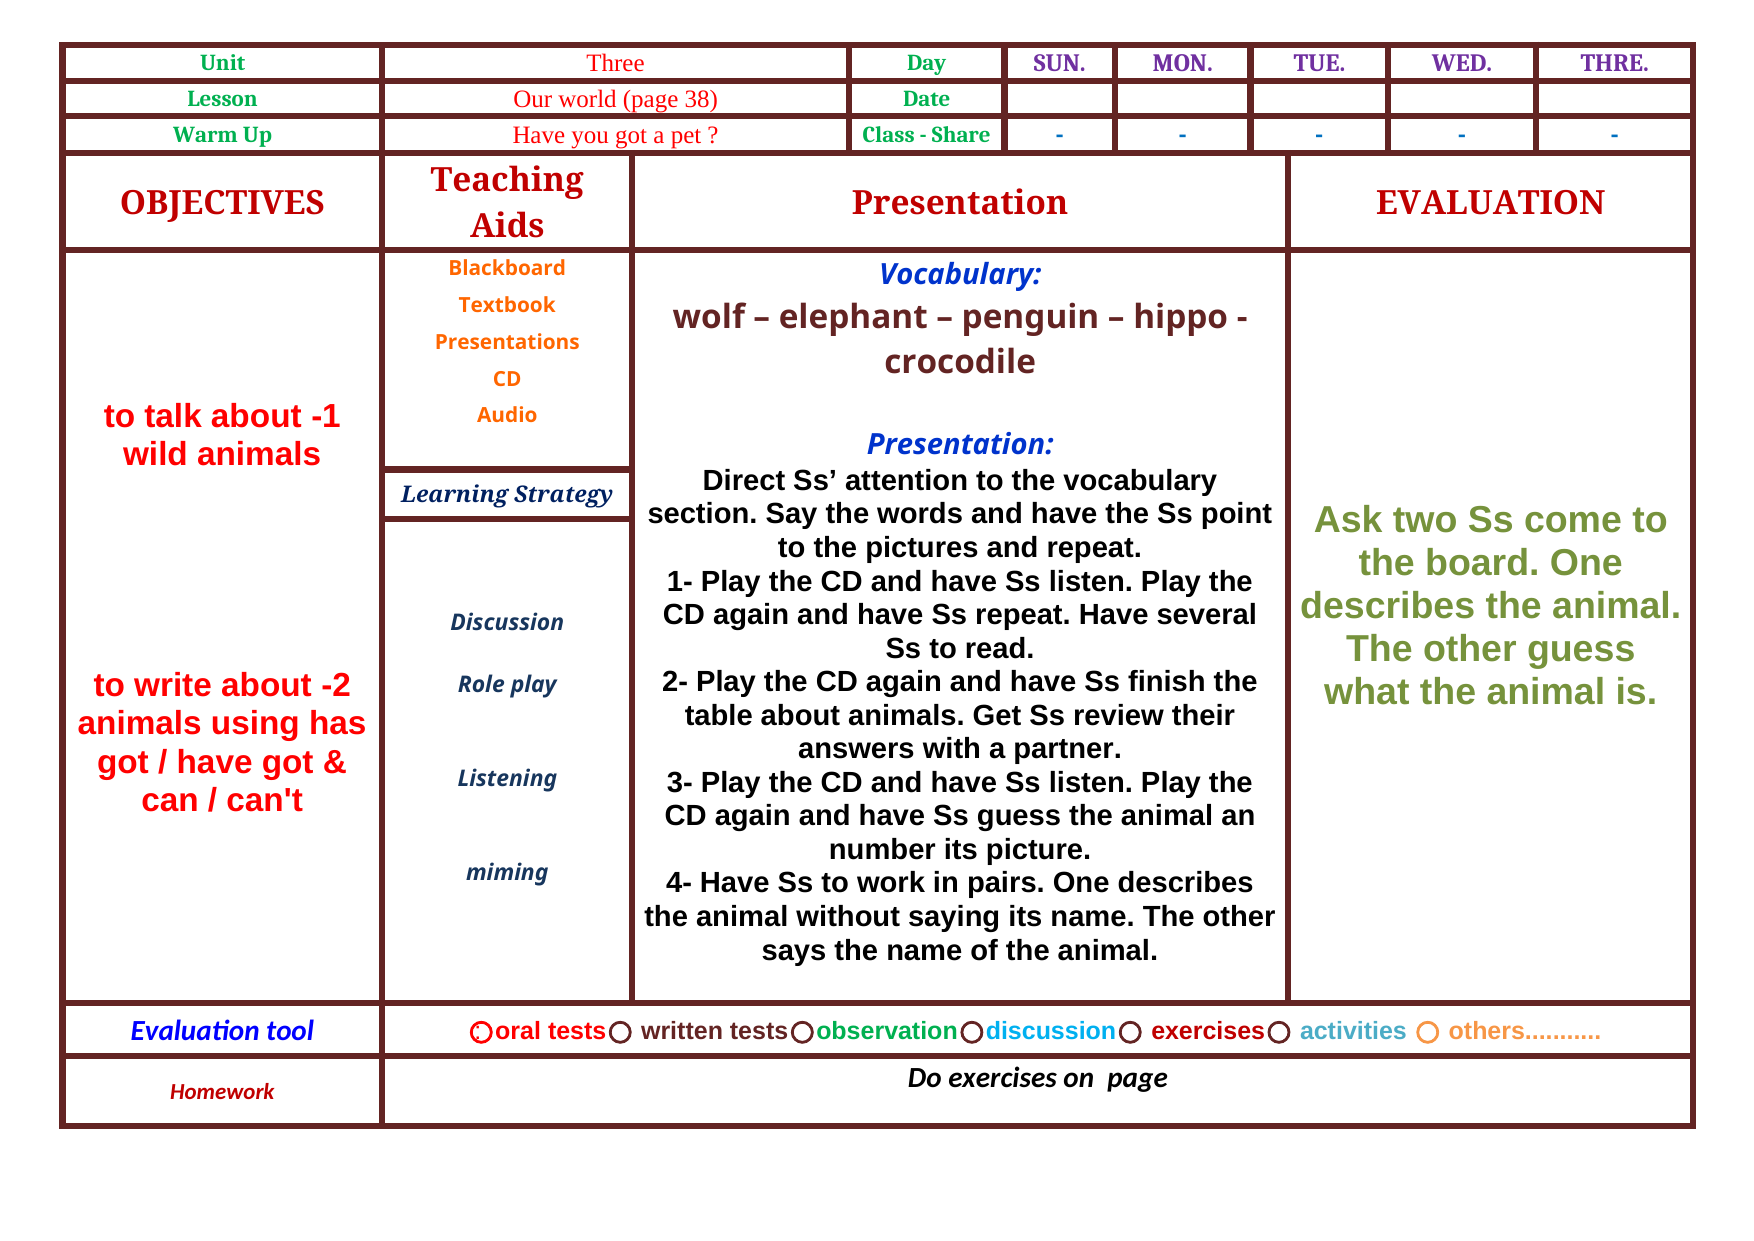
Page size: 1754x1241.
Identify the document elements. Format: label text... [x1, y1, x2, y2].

table_cell Have you got a pet ? [385, 119, 846, 150]
table_cell - [1118, 119, 1247, 150]
table_cell Homework [66, 1059, 379, 1123]
table_cell : ⃝ oral tests ⃝ written tests ⃝ observation ⃝ discussion ⃝ exercises ⃝ activities ⃝ others........... [385, 1006, 1690, 1053]
table_cell [1391, 84, 1533, 113]
table_cell Our world (page 38) [385, 84, 846, 113]
table_cell OBJECTIVES [66, 156, 379, 247]
table_header Three [385, 48, 846, 78]
table_header WED. [1391, 48, 1533, 78]
table_cell Date [852, 84, 1001, 113]
table_cell [1254, 84, 1385, 113]
table_header SUN. [1008, 48, 1112, 78]
table_cell Blackboard Textbook Presentations CD Audio [385, 253, 629, 466]
table_cell Evaluation tool [66, 1006, 379, 1053]
table_cell - [1539, 119, 1690, 150]
table_cell Lesson [66, 84, 379, 113]
table_header Day [852, 48, 1001, 78]
table_header TUE. [1254, 48, 1385, 78]
table_cell Class - Share [852, 119, 1001, 150]
table_cell Ask two Ss come to the board. One describes the animal. The other guess what the animal is. [1291, 253, 1690, 1000]
table_header MON. [1118, 48, 1247, 78]
table_cell Discussion Role play Listening miming [385, 522, 629, 1000]
table_cell Do exercises on page [385, 1059, 1690, 1123]
table_cell Learning Strategy [385, 473, 629, 516]
table_cell Teaching Aids [385, 156, 629, 247]
table_cell Vocabulary: wolf – elephant – penguin – hippo - crocodile Presentation: Direct Ss’ attention to the vocabulary section. Say the words and have the Ss point to the pictures and repeat. 1- Play the CD and have Ss listen. Play the CD again and have Ss repeat. Have several Ss to read. 2- Play the CD again and have Ss finish the table about animals. Get Ss review their answers with a partner. 3- Play the CD and have Ss listen. Play the CD again and have Ss guess the animal an number its picture. 4- Have Ss to work in pairs. One describes the animal without saying its name. The other says the name of the animal. [635, 253, 1285, 1000]
table_cell Presentation [635, 156, 1285, 247]
table_header THRE. [1539, 48, 1690, 78]
table_cell Warm Up [66, 119, 379, 150]
table_cell - [1254, 119, 1385, 150]
table_cell [1539, 84, 1690, 113]
table_cell - [1391, 119, 1533, 150]
table_cell - [1008, 119, 1112, 150]
table_header Unit [66, 48, 379, 78]
table_cell EVALUATION [1291, 156, 1690, 247]
table_cell [1008, 84, 1112, 113]
table_cell [1118, 84, 1247, 113]
table_cell 1- to talk about wild animals 2- to write about animals using has got / have got & can / can't [66, 253, 379, 1000]
